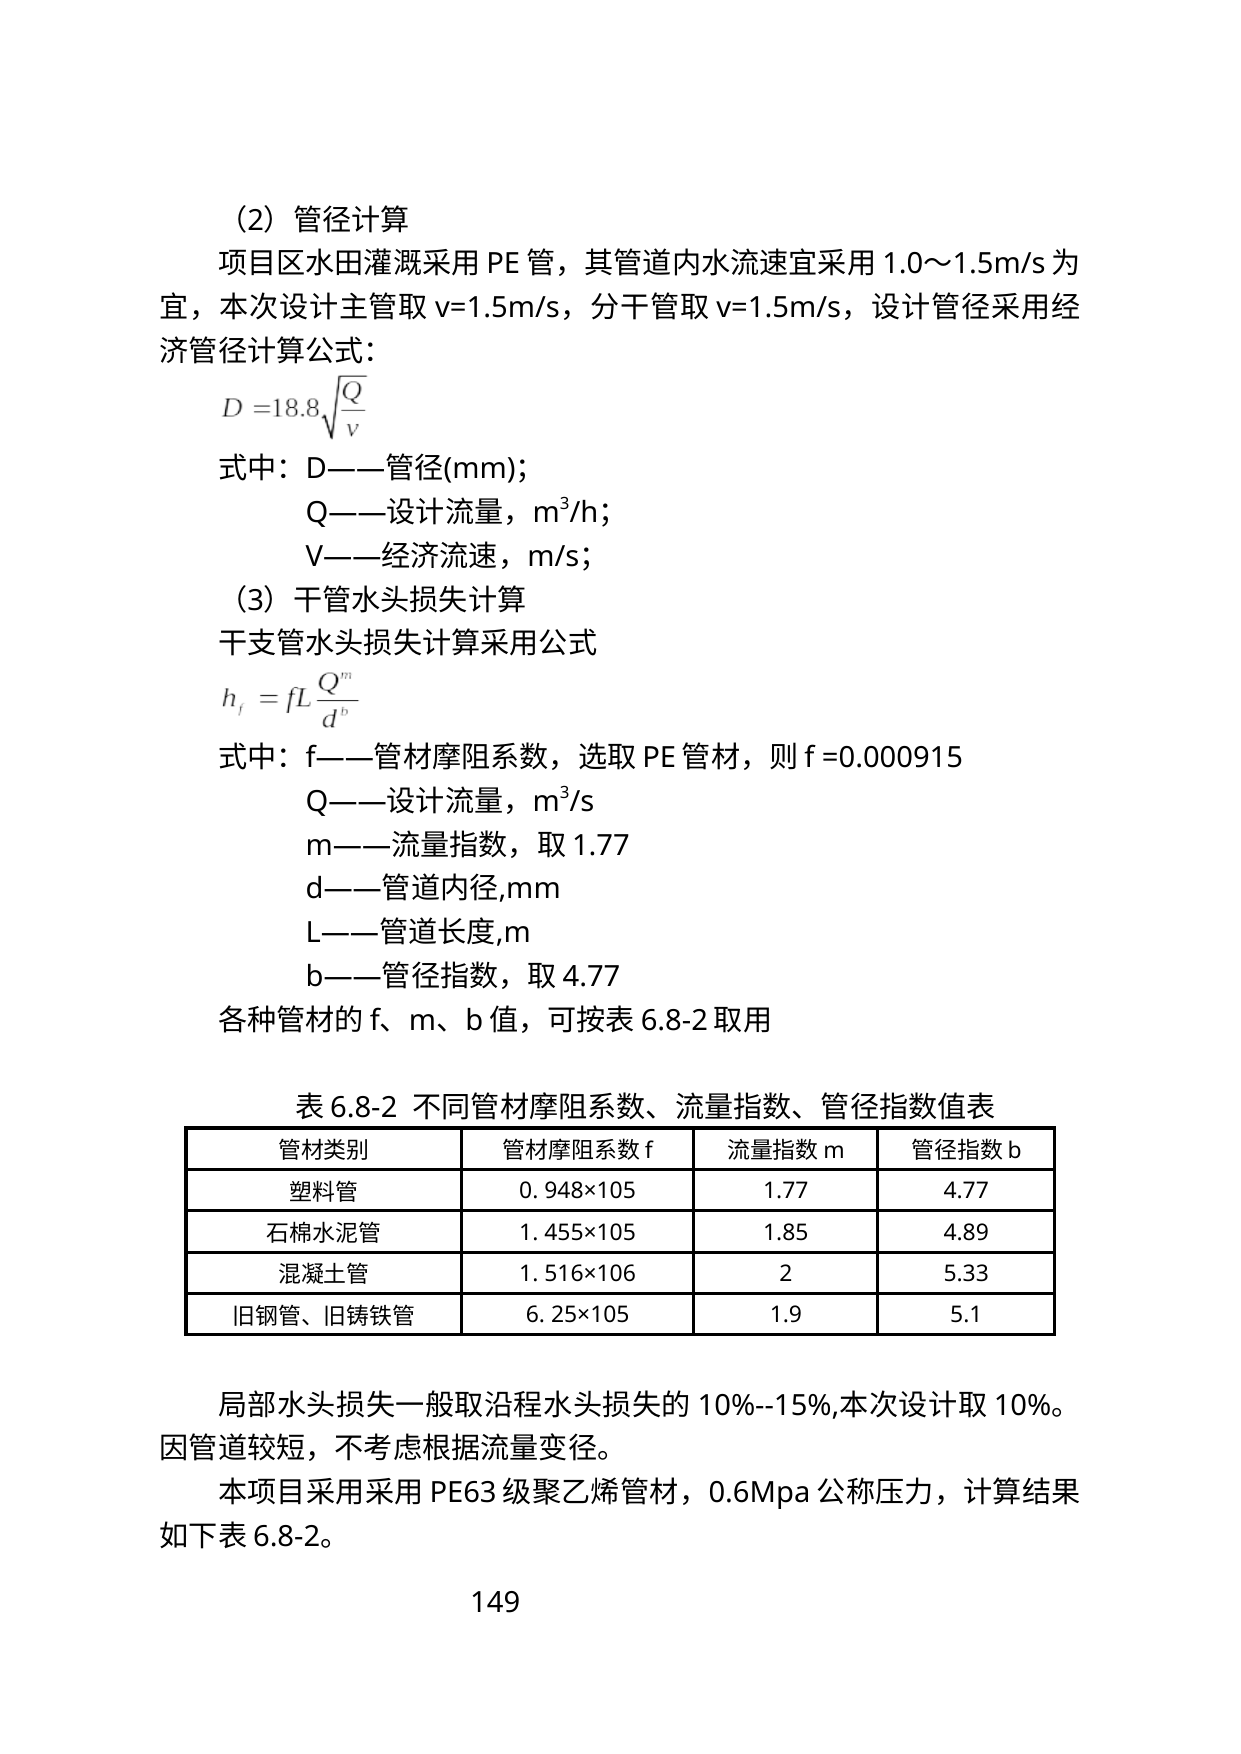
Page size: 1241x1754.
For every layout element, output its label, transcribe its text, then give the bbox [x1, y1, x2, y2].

text b——管径指数，取4.77 [159, 951, 1081, 995]
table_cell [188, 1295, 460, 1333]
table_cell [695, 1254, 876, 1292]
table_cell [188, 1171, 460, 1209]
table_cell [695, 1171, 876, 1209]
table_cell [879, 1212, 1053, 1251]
text 干支管水头损失计算采用公式 [159, 619, 1081, 662]
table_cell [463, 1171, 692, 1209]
text 表6.8-2 不同管材摩阻系数、流量指数、管径指数值表 [159, 1083, 1081, 1126]
text L——管道长度,m [159, 908, 1081, 951]
text 项目区水田灌溉采用PE管，其管道内水流速宜采用1.0～1.5m/s为宜，本次设计主管取v=1.5m/s，分干管取v=1.5m/s，设计管径采用经济管径计算公式： [159, 239, 1081, 370]
text 式中：f——管材摩阻系数，选取PE管材，则f =0.000915 [159, 733, 1081, 776]
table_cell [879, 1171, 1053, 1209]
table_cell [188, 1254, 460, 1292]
text Q——设计流量，m3/h； [159, 487, 1081, 531]
text （3）干管水头损失计算 [159, 575, 1081, 619]
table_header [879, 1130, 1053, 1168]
text d——管道内径,mm [159, 864, 1081, 908]
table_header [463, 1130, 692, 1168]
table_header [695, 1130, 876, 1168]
text 式中：D——管径(mm)； [159, 444, 1081, 487]
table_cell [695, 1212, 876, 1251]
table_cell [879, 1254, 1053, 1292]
text 局部水头损失一般取沿程水头损失的10%--15%,本次设计取10%。因管道较短，不考虑根据流量变径。 [159, 1380, 1081, 1468]
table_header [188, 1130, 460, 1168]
text Q——设计流量，m3/s [159, 776, 1081, 820]
text 各种管材的f、m、b值，可按表6.8-2取用 [159, 995, 1081, 1039]
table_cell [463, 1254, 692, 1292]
text 本项目采用采用PE63级聚乙烯管材，0.6Mpa公称压力，计算结果如下表6.8-2。 [159, 1468, 1081, 1555]
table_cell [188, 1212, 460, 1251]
text （2）管径计算 [159, 195, 1081, 239]
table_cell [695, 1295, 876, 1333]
text V——经济流速，m/s； [159, 531, 1081, 575]
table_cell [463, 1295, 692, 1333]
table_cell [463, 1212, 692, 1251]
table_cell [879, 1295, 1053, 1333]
text m——流量指数，取1.77 [159, 820, 1081, 864]
